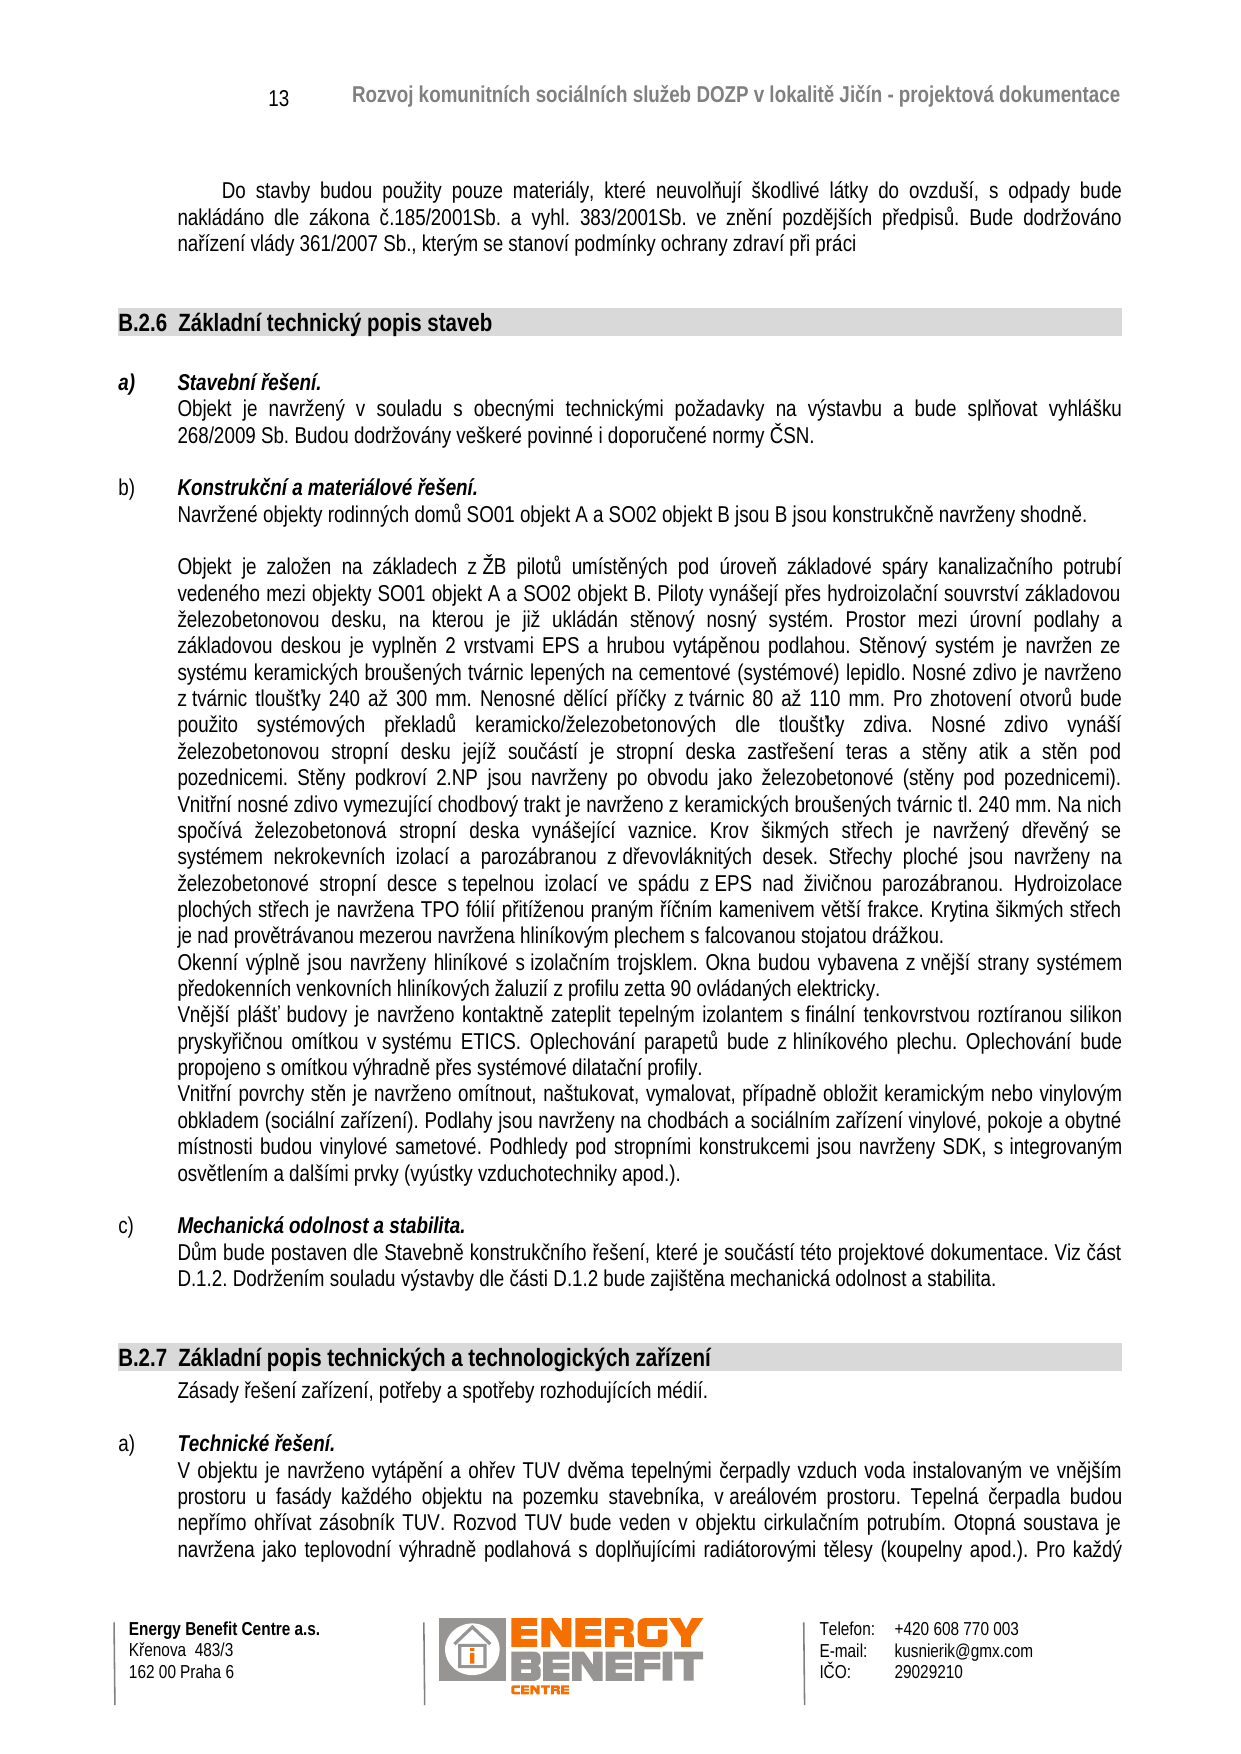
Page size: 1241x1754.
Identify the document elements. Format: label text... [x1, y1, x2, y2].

list Technické řešení. [118, 1430, 1122, 1457]
list Dům bude postaven dle Stavebně konstrukčního řešení, které je součástí této projektové dokumentace. Viz část D.1.2. Dodržením souladu výstavby dle části D.1.2 bude zajištěna mechanická odolnost a stabilita. [177, 1238, 1122, 1291]
subtitle B.2.6 Základní technický popis staveb [118, 308, 1122, 336]
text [177, 1457, 1122, 1562]
list Konstrukční a materiálové řešení. [118, 474, 1122, 501]
subtitle B.2.7 Základní popis technických a technologických zařízení [118, 1343, 1122, 1371]
text Do stavby budou použity pouze materiály, které neuvolňují škodlivé látky do ovzduší, s odpady bude nakládáno dle zákona č.185/2001Sb. a vyhl. 383/2001Sb. ve znění pozdějších předpisů. Bude dodržováno nařízení vlády 361/2007 Sb., kterým se stanoví podmínky ochrany zdraví při práci [177, 177, 1122, 256]
list Mechanická odolnost a stabilita. [118, 1212, 1122, 1238]
list Stavební řešení. [118, 369, 1122, 395]
text Objekt je navržený v souladu s obecnými technickými požadavky na výstavbu a bude splňovat vyhlášku 268/2009 Sb. Budou dodržovány veškeré povinné i doporučené normy ČSN. [177, 395, 1122, 448]
text Okenní výplně jsou navrženy hliníkové s izolačním trojsklem. Okna budou vybavena z vnější strany systémem předokenních venkovních hliníkových žaluzií z profilu zetta 90 ovládaných elektricky. [177, 949, 1122, 1001]
text Objekt je založen na základech z ŽB pilotů umístěných pod úroveň základové spáry kanalizačního potrubí vedeného mezi objekty SO01 objekt A a SO02 objekt B. Piloty vynášejí přes hydroizolační souvrství základovou železobetonovou desku, na kterou je již ukládán stěnový nosný systém. Prostor mezi úrovní podlahy a základovou deskou je vyplněn 2 vrstvami EPS a hrubou vytápěnou podlahou. Stěnový systém je navržen ze systému keramických broušených tvárnic lepených na cementové (systémové) lepidlo. Nosné zdivo je navrženo z tvárnic tloušťky 240 až 300 mm. Nenosné dělící příčky z tvárnic 80 až 110 mm. Pro zhotovení otvorů bude použito systémových překladů keramicko/železobetonových dle tloušťky zdiva. Nosné zdivo vynáší železobetonovou stropní desku jejíž součástí je stropní deska zastřešení teras a stěny atik a stěn pod pozednicemi. Stěny podkroví 2.NP jsou navrženy po obvodu jako železobetonové (stěny pod pozednicemi). Vnitřní nosné zdivo vymezující chodbový trakt je navrženo z keramických broušených tvárnic tl. 240 mm. Na nich spočívá železobetonová stropní deska vynášející vaznice. Krov šikmých střech je navržený dřevěný se systémem nekrokevních izolací a parozábranou z dřevovláknitých desek. Střechy ploché jsou navrženy na železobetonové stropní desce s tepelnou izolací ve spádu z EPS nad živičnou parozábranou. Hydroizolace plochých střech je navržena TPO fólií přitíženou praným říčním kamenivem větší frakce. Krytina šikmých střech je nad provětrávanou mezerou navržena hliníkovým plechem s falcovanou stojatou drážkou. [177, 553, 1122, 949]
text Vnitřní povrchy stěn je navrženo omítnout, naštukovat, vymalovat, případně obložit keramickým nebo vinylovým obkladem (sociální zařízení). Podlahy jsou navrženy na chodbách a sociálním zařízení vinylové, pokoje a obytné místnosti budou vinylové sametové. Podhledy pod stropními konstrukcemi jsou navrženy SDK, s integrovaným osvětlením a dalšími prvky (vyústky vzduchotechniky apod.). [177, 1080, 1122, 1186]
text Zásady řešení zařízení, potřeby a spotřeby rozhodujících médií. [177, 1377, 1122, 1404]
text Navržené objekty rodinných domů SO01 objekt A a SO02 objekt B jsou B jsou konstrukčně navrženy shodně. [177, 501, 1122, 527]
text Vnější plášť budovy je navrženo kontaktně zateplit tepelným izolantem s finální tenkovrstvou roztíranou silikon pryskyřičnou omítkou v systému ETICS. Oplechování parapetů bude z hliníkového plechu. Oplechování bude propojeno s omítkou výhradně přes systémové dilatační profily. [177, 1001, 1122, 1080]
